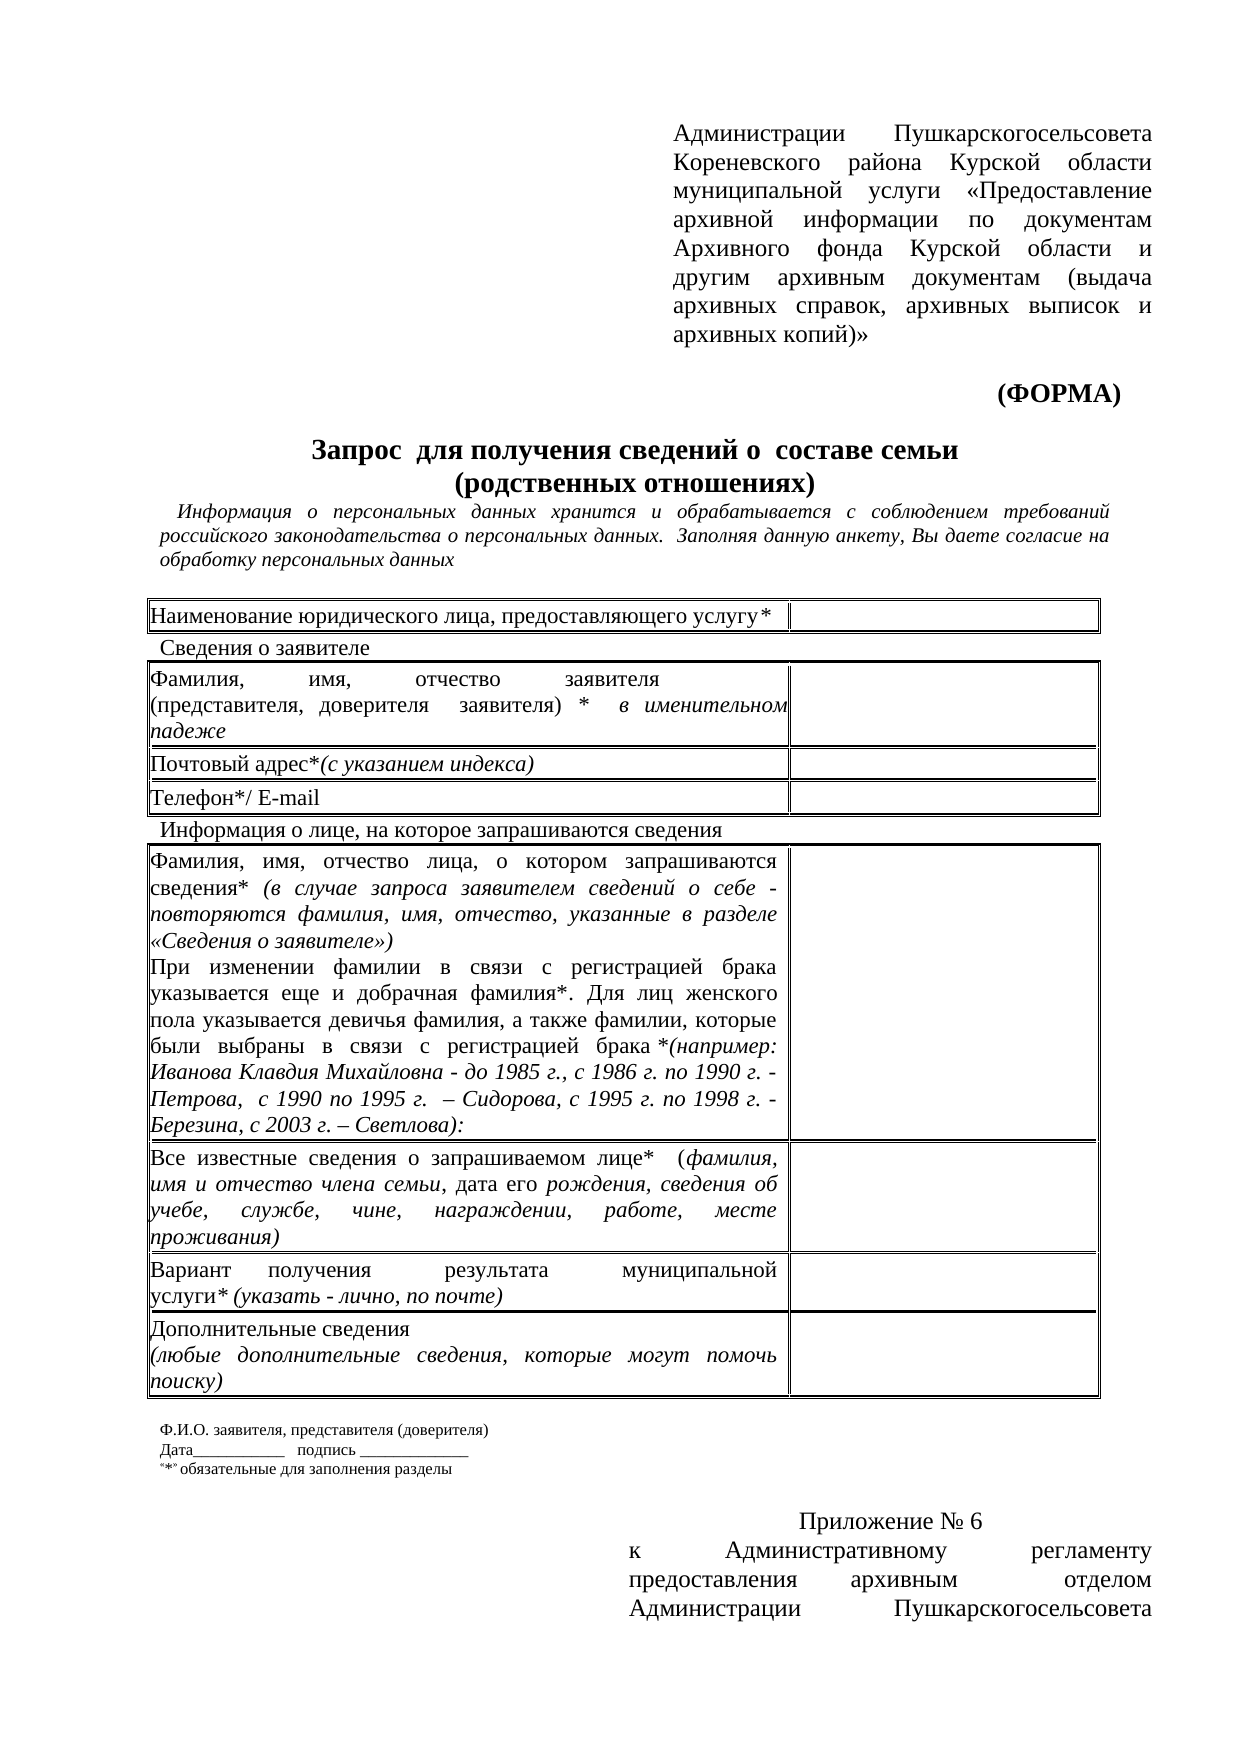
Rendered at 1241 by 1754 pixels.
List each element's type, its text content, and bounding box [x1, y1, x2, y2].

table_cell Дополнительные сведения (любые дополнительные сведения, которые могут помочь поиску) [150, 1310, 789, 1395]
text Сведения о заявителе [159, 634, 1110, 660]
text «*» обязательные для заполнения разделы [159, 1458, 1110, 1478]
table_cell [791, 745, 1098, 778]
table_cell Все известные сведения о запрашиваемом лице* (фамилия, имя и отчество члена семьи, дата его рождения, сведения об учебе, службе, чине, награждении, работе, месте проживания) [150, 1139, 788, 1251]
table_header [790, 846, 1098, 1139]
table_cell [790, 778, 1098, 813]
table_header [790, 663, 1098, 745]
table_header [617, 1478, 1163, 1621]
text Запрос для получения сведений о составе семьи [159, 432, 1110, 466]
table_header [662, 118, 1163, 432]
text Ф.И.О. заявителя, представителя (доверителя) [159, 1420, 1110, 1439]
table_header [790, 601, 1098, 630]
table_cell Телефон*/ E-mail [150, 778, 789, 813]
table_cell [791, 1139, 1098, 1251]
table_cell [790, 1251, 1099, 1310]
table_cell Почтовый адрес*(с указанием индекса) [150, 745, 788, 778]
text (родственных отношениях) [159, 466, 1110, 499]
table_header Фамилия, имя, отчество лица, о котором запрашиваются сведения* (в случае запроса заявителем сведений о себе - повторяются фамилия, имя, отчество, указанные в разделе «Сведения о заявителе») При изменении фамилии в связи с регистрацией брака указывается еще и добрачная фамилия*. Для лиц женского пола указывается девичья фамилия, а также фамилии, которые были выбраны в связи с регистрацией брака *(например: Иванова Клавдия Михайловна - до 1985 г., с 1986 г. по 1990 г. - Петрова, с 1990 по 1995 г. – Сидорова, с 1995 г. по 1998 г. - Березина, с 2003 г. – Светлова): [150, 846, 789, 1139]
text Информация о лице, на которое запрашиваются сведения [159, 816, 1110, 843]
table_header Наименование юридического лица, предоставляющего услугу* [150, 601, 789, 630]
table_cell [790, 1310, 1098, 1395]
text Дата___________ подпись _____________ [159, 1439, 1110, 1458]
table_header Фамилия, имя, отчество заявителя (представителя, доверителя заявителя) * в именительном падеже [150, 663, 789, 745]
table_cell Вариант получения результата муниципальной услуги* (указать - лично, по почте) [148, 1251, 789, 1310]
text Информация о персональных данных хранится и обрабатывается с соблюдением требований российского законодательства о персональных данных. Заполняя данную анкету, Вы даете согласие на обработку персональных данных [159, 499, 1110, 571]
